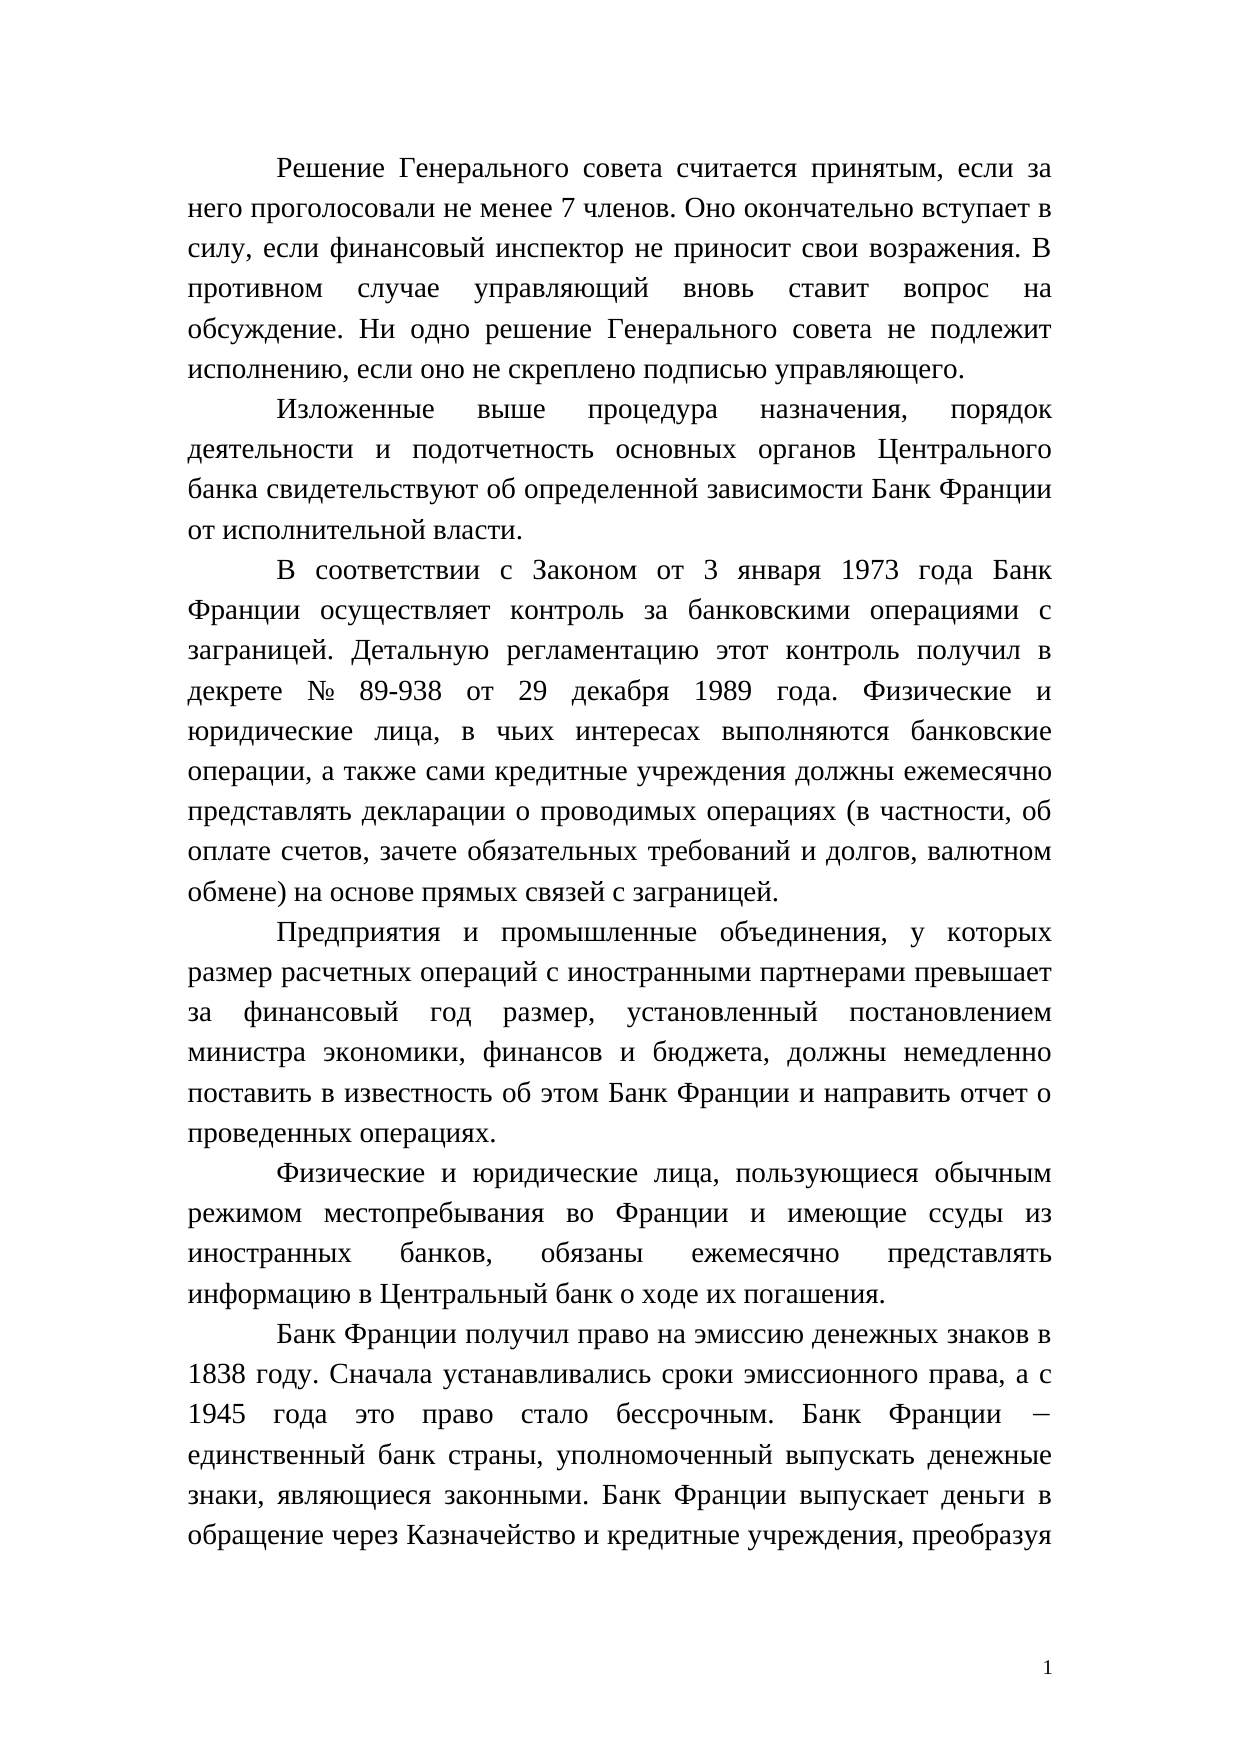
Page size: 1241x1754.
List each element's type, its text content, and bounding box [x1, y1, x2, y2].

text Физические и юридические лица, пользующиеся обычным режимом местопребывания во Франции и имеющие ссуды из иностранных банков, обязаны ежемесячно представлять информацию в Центральный банк о ходе их погашения. [187, 1155, 1053, 1309]
text Изложенные выше процедура назначения, порядок деятельности и подотчетность основных органов Центрального банка свидетельствуют об определенной зависимости Банк Франции от исполнительной власти. [187, 391, 1053, 545]
text Решение Генерального совета считается принятым, если за него проголосовали не менее 7 членов. Оно окончательно вступает в силу, если финансовый инспектор не приносит свои возражения. В противном случае управляющий вновь ставит вопрос на обсуждение. Ни одно решение Генерального совета не подлежит исполнению, если оно не скреплено подписью управляющего. [187, 150, 1053, 384]
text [187, 1316, 1053, 1551]
text В соответствии с Законом от 3 января 1973 года Банк Франции осуществляет контроль за банковскими операциями с заграницей. Детальную регламентацию этот контроль получил в декрете № 89-938 от 29 декабря 1989 года. Физические и юридические лица, в чьих интересах выполняются банковские операции, а также сами кредитные учреждения должны ежемесячно представлять декларации о проводимых операциях (в частности, об оплате счетов, зачете обязательных требований и долгов, валютном обмене) на основе прямых связей с заграницей. [187, 552, 1053, 907]
text Предприятия и промышленные объединения, у которых размер расчетных операций с иностранными партнерами превышает за финансовый год размер, установленный постановлением министра экономики, финансов и бюджета, должны немедленно поставить в известность об этом Банк Франции и направить отчет о проведенных операциях. [187, 914, 1053, 1148]
